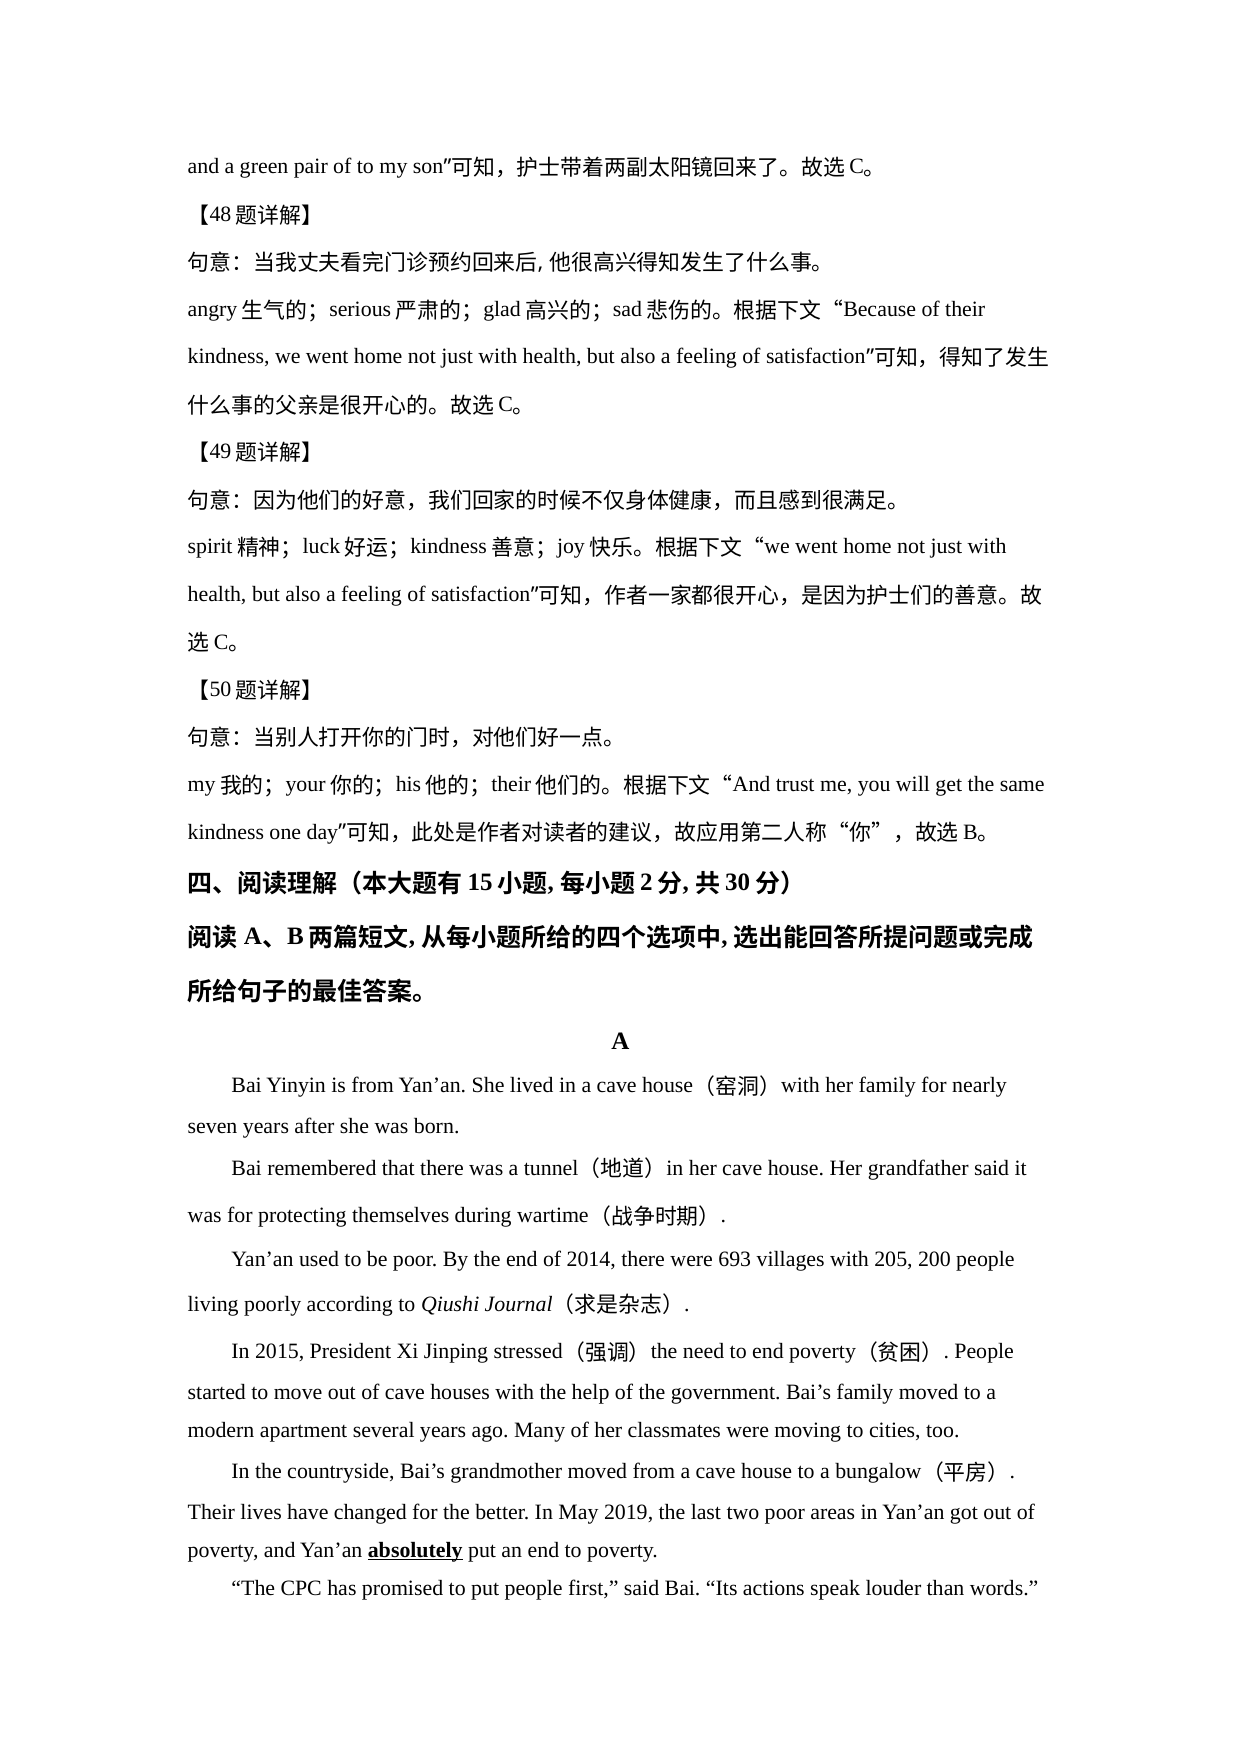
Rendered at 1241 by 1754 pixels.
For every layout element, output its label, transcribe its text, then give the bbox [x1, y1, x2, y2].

text angry生气的；serious严肃的；glad高兴的；sad悲伤的。根据下文“Because of their kindness, we went home not just with health, but also a feeling of satisfaction”可知，得知了发生什么事的父亲是很开心的。故选C。 [187, 293, 1053, 419]
text 阅读 A、B两篇短文, 从每小题所给的四个选项中, 选出能回答所提问题或完成所给句子的最佳答案。 [187, 917, 1053, 1008]
text A [187, 1026, 1053, 1055]
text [187, 150, 1053, 182]
text 句意：因为他们的好意，我们回家的时候不仅身体健康，而且感到很满足。 [187, 483, 1053, 514]
text Bai Yinyin is from Yan’an. She lived in a cave house（窑洞）with her family for nearly seven years after she was born. [187, 1069, 1053, 1139]
text 句意：当我丈夫看完门诊预约回来后, 他很高兴得知发生了什么事。 [187, 245, 1053, 277]
text In 2015, President Xi Jinping stressed（强调）the need to end poverty（贫困）. People started to move out of cave houses with the help of the government. Bai’s family moved to a modern apartment several years ago. Many of her classmates were moving to cities, too. [187, 1335, 1053, 1442]
text In the countryside, Bai’s grandmother moved from a cave house to a bungalow（平房）. Their lives have changed for the better. In May 2019, the last two poor areas in Yan’an got out of poverty, and Yan’an absolutely put an end to poverty. [187, 1455, 1053, 1562]
text 【49题详解】 [187, 435, 1053, 467]
text Bai remembered that there was a tunnel（地道）in her cave house. Her grandfather said it was for protecting themselves during wartime（战争时期）. [187, 1151, 1053, 1231]
text 【48题详解】 [187, 198, 1053, 229]
text 【50题详解】 [187, 673, 1053, 704]
text 句意：当别人打开你的门时，对他们好一点。 [187, 720, 1053, 752]
text Yan’an used to be poor. By the end of 2014, there were 693 villages with 205, 200 people living poorly according to Qiushi Journal（求是杂志）. [187, 1246, 1053, 1319]
text my我的；your你的；his他的；their他们的。根据下文“And trust me, you will get the same kindness one day”可知，此处是作者对读者的建议，故应用第二人称“你”，故选B。 [187, 768, 1053, 847]
text “The CPC has promised to put people first,” said Bai. “Its actions speak louder than words.” [187, 1575, 1053, 1600]
text 四、阅读理解（本大题有15小题, 每小题2分, 共30分） [187, 863, 1053, 899]
text spirit精神；luck好运；kindness善意；joy快乐。根据下文“we went home not just with health, but also a feeling of satisfaction”可知，作者一家都很开心，是因为护士们的善意。故选C。 [187, 530, 1053, 657]
